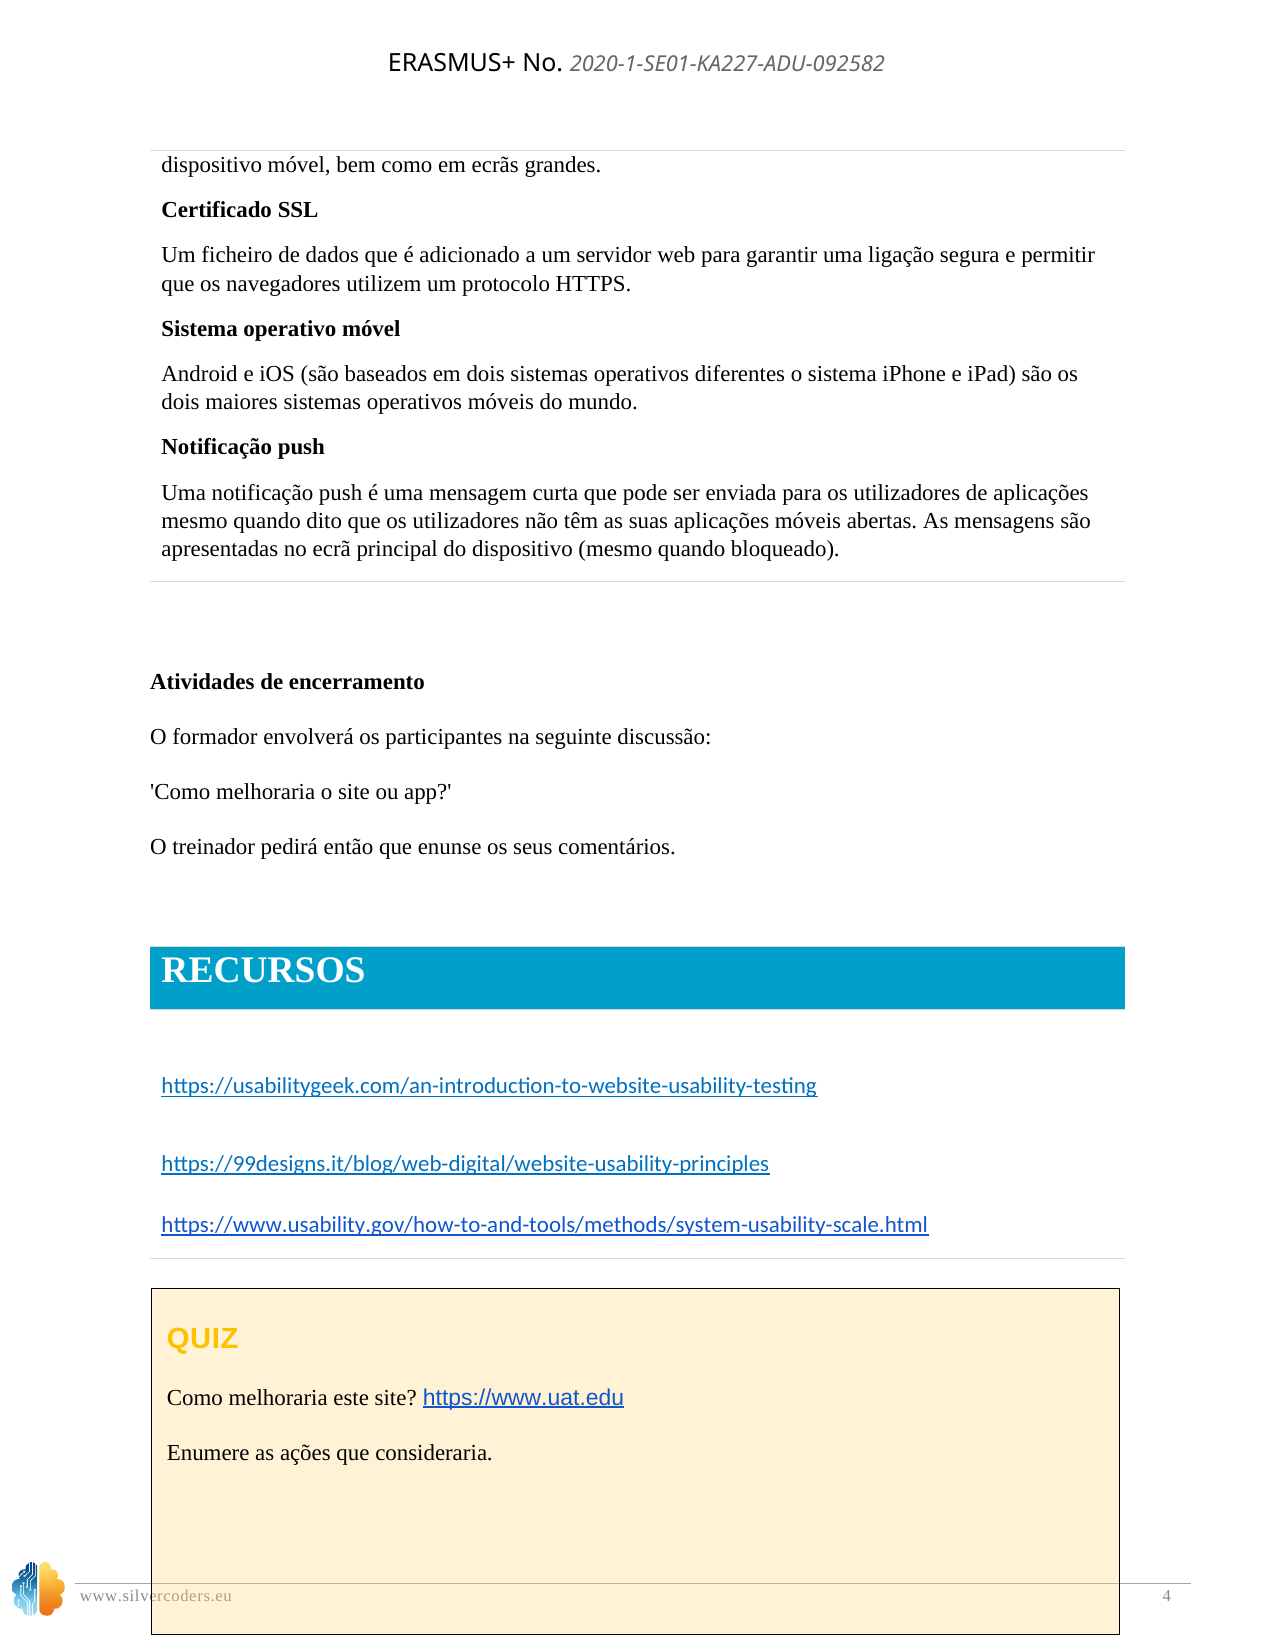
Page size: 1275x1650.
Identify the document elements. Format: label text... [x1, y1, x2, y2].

table_cell https://usabilitygeek.com/an-introduction-to-website-usability-testing https://99designs.it/blog/web-digital/website-usability-principles https://www.usability.gov/how-to-and-tools/methods/system-usability-scale.html [150, 1010, 1125, 1257]
picture [11, 1562, 65, 1616]
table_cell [150, 151, 1125, 581]
text O formador envolverá os participantes na seguinte discussão: [150, 723, 1125, 749]
text Atividades de encerramento [150, 668, 1125, 694]
table_header RECURSOS [150, 947, 1125, 1009]
text 'Como melhoraria o site ou app?' [150, 778, 1125, 804]
text O treinador pedirá então que enunse os seus comentários. [150, 833, 1125, 860]
